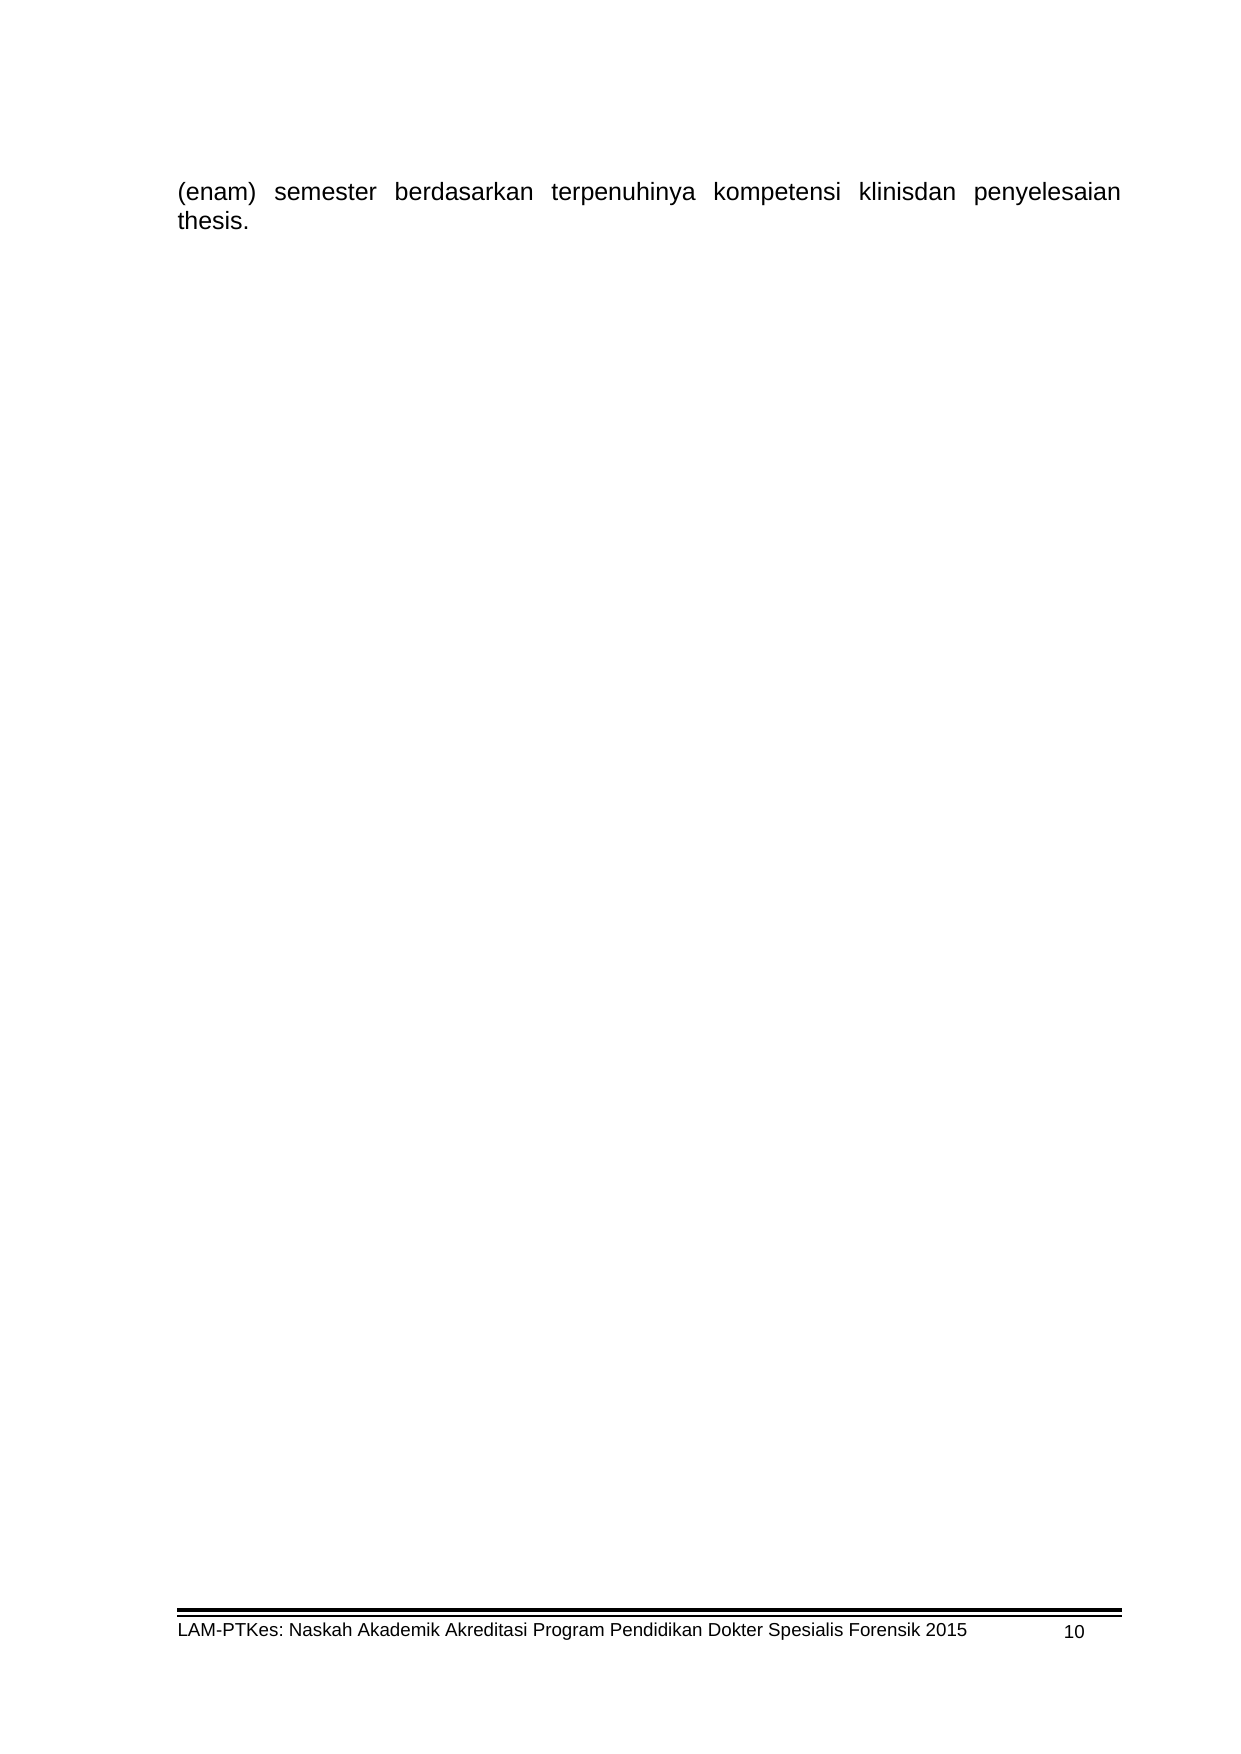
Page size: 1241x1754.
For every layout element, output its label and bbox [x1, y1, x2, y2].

text [177, 177, 1122, 235]
